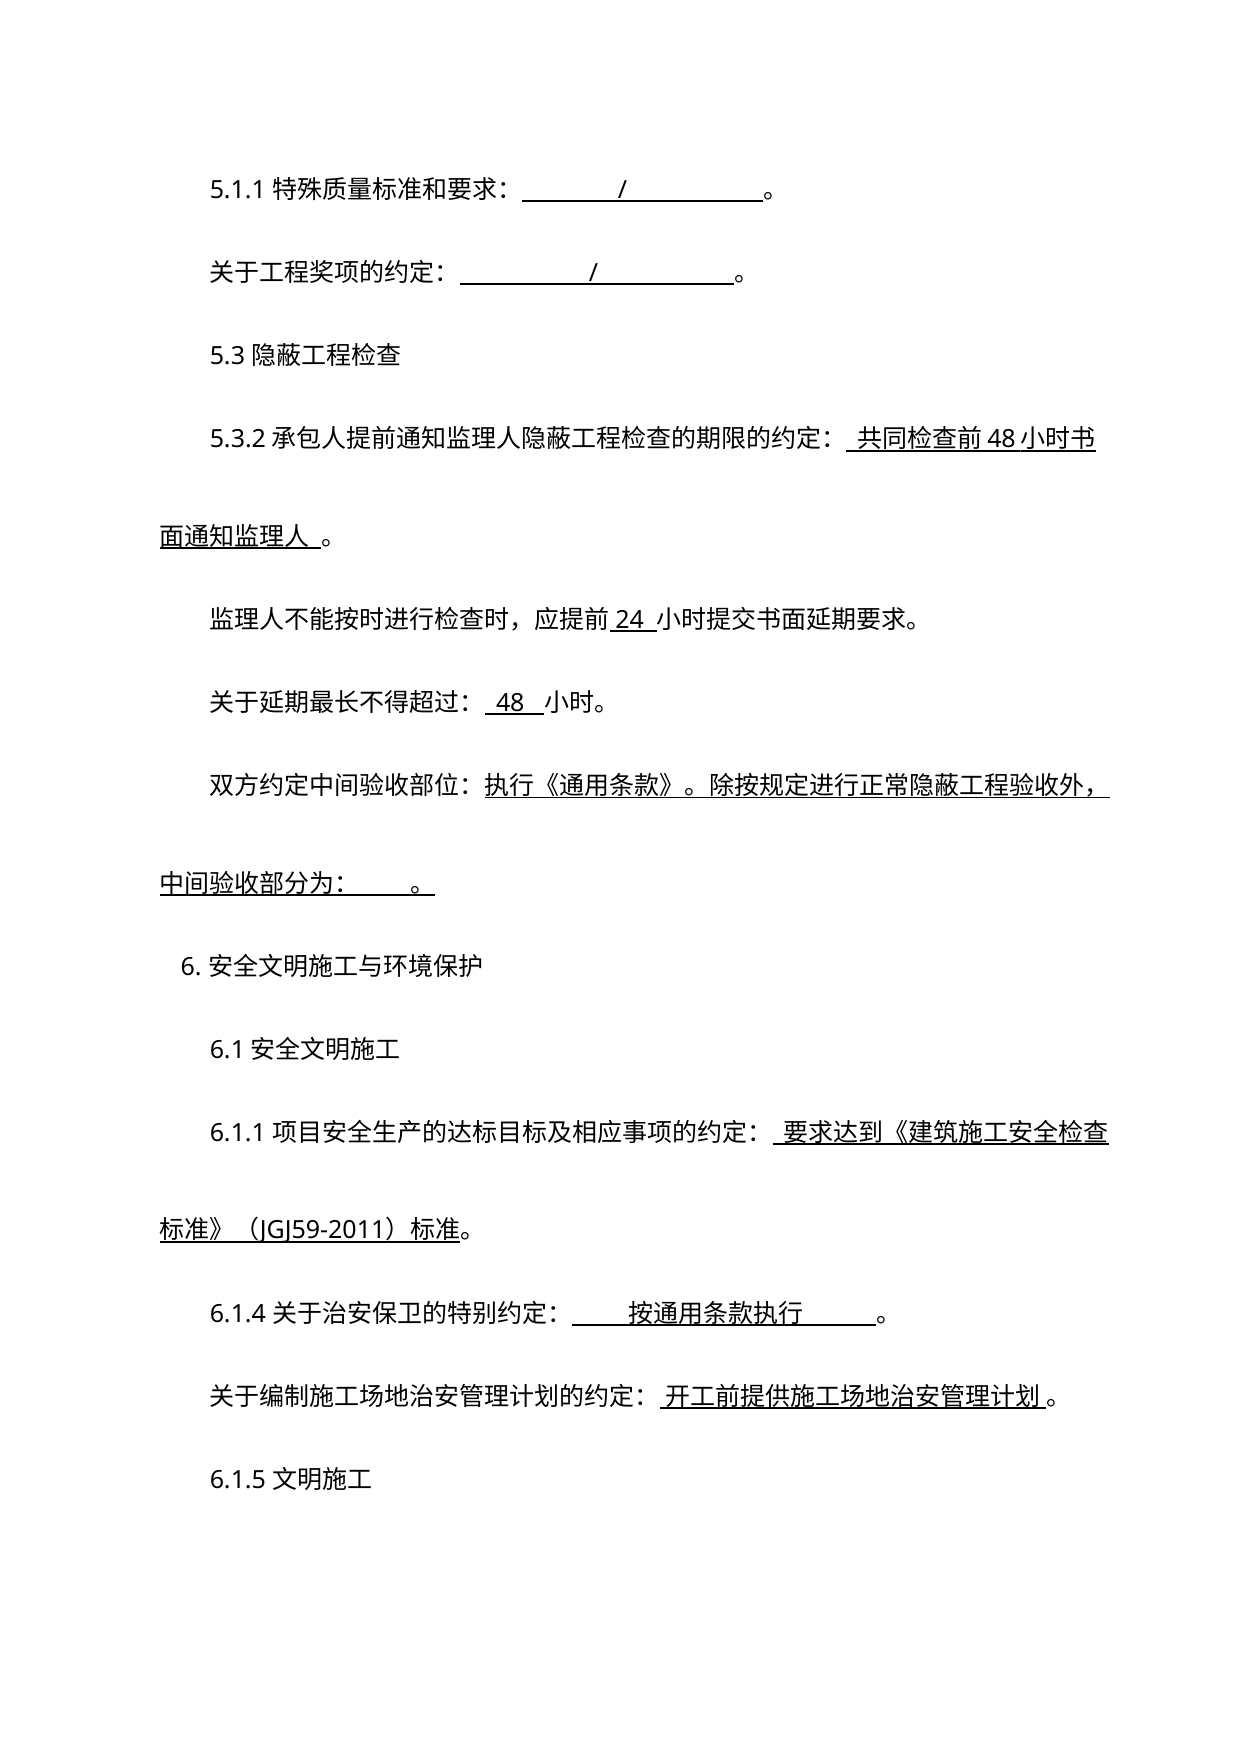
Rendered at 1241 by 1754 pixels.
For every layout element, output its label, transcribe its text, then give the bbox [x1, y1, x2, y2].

text 5.3 隐蔽工程检查 [159, 321, 1110, 386]
text 监理人不能按时进行检查时，应提前 24 小时提交书面延期要求。 [159, 585, 1110, 650]
text 5.1.1 特殊质量标准和要求： / 。 [159, 155, 1110, 220]
text 6.1.4 关于治安保卫的特别约定： 按通用条款执行 。 [159, 1279, 1110, 1344]
text 6.1.1 项目安全生产的达标目标及相应事项的约定： 要求达到《建筑施工安全检查标准》（JGJ59-2011）标准。 [159, 1098, 1110, 1261]
text 6.1安全文明施工 [159, 1015, 1110, 1080]
text 关于工程奖项的约定： / 。 [159, 238, 1110, 303]
text 关于编制施工场地治安管理计划的约定： 开工前提供施工场地治安管理计划 。 [159, 1362, 1110, 1427]
text 5.3.2承包人提前通知监理人隐蔽工程检查的期限的约定： 共同检查前48小时书面通知监理人 。 [159, 404, 1110, 567]
text 关于延期最长不得超过： 48 小时。 [159, 668, 1110, 733]
text 6.1.5 文明施工 [159, 1445, 1110, 1510]
text 6. 安全文明施工与环境保护 [159, 932, 1110, 997]
text 双方约定中间验收部位：执行《通用条款》。除按规定进行正常隐蔽工程验收外，中间验收部分为： 。 [159, 751, 1110, 914]
